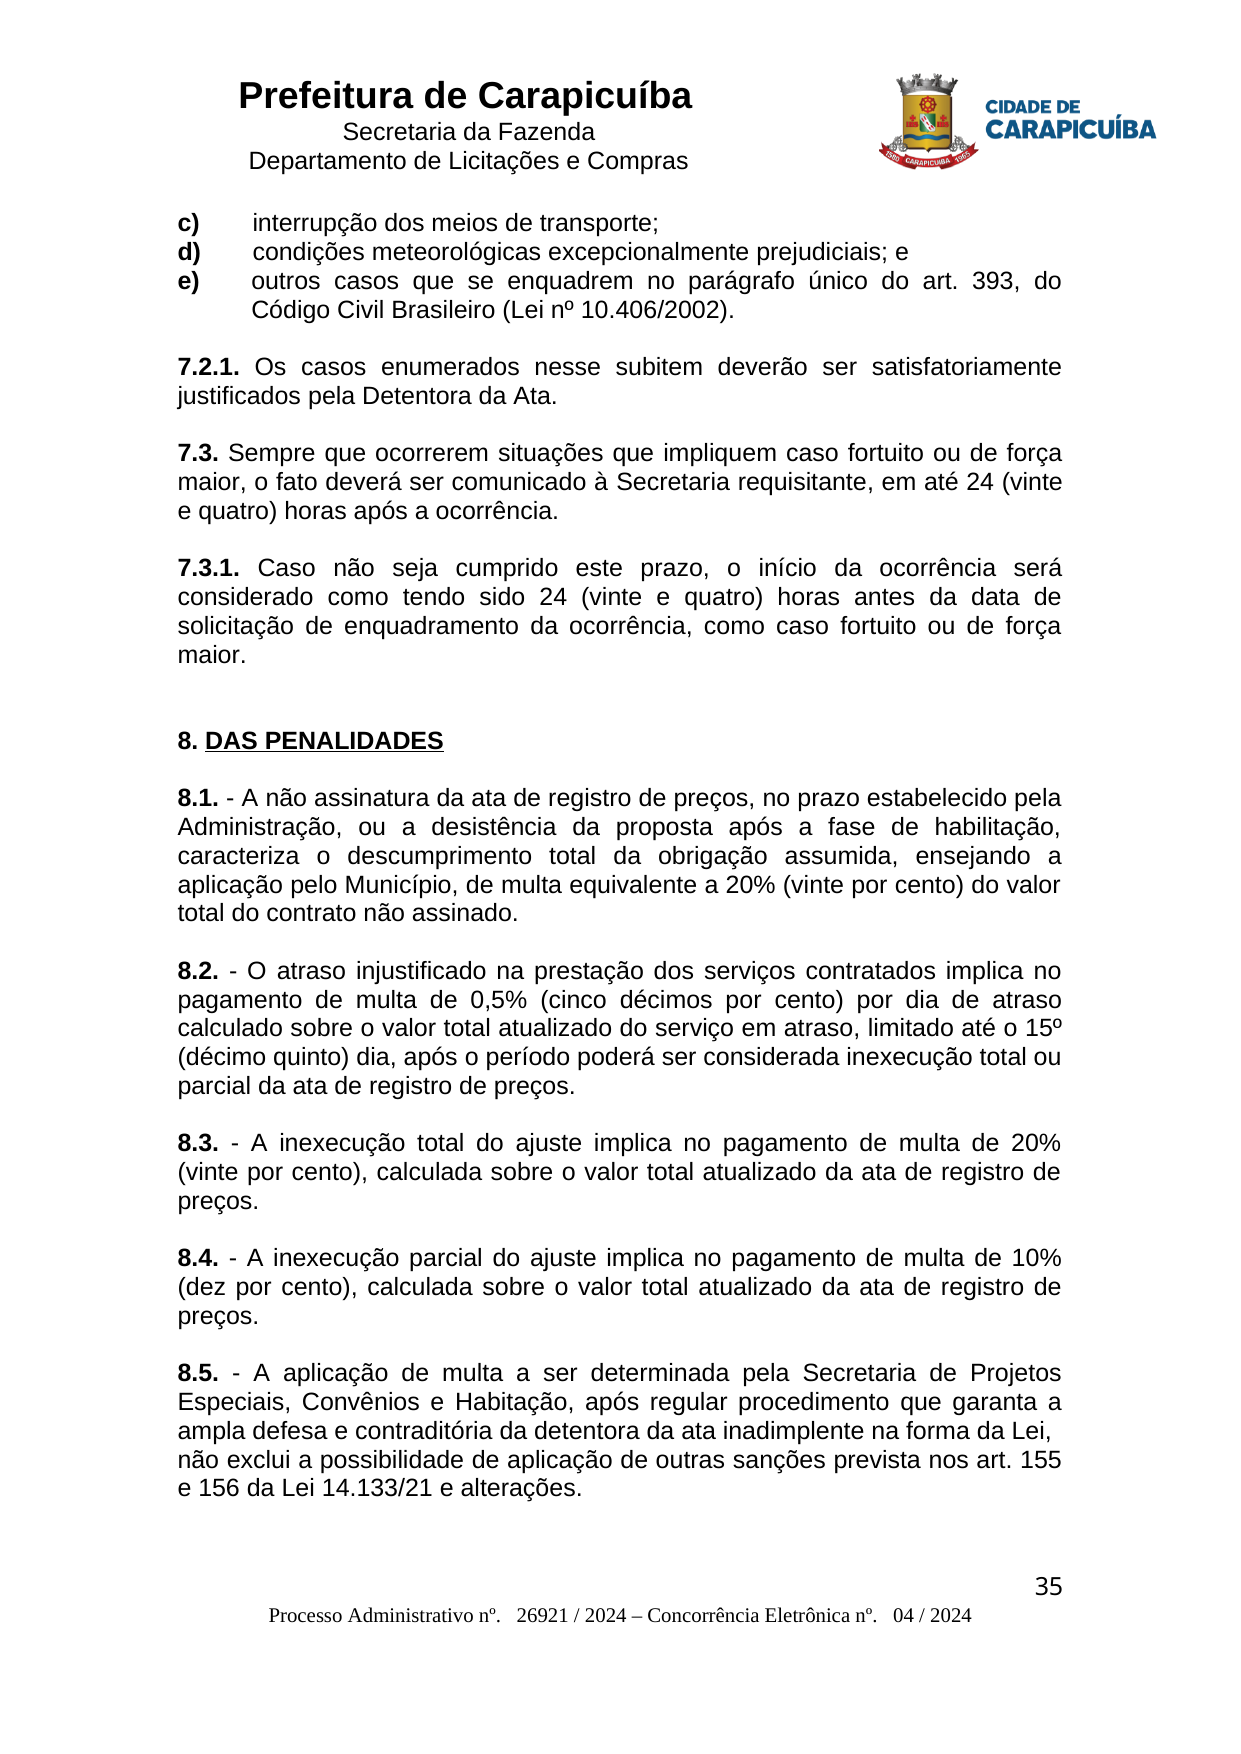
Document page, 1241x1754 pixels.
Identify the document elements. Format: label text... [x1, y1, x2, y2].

picture [877, 65, 1159, 172]
list outros casos que se enquadrem no parágrafo único do art. 393, do Código Civil Brasileiro (Lei nº 10.406/2002). [177, 266, 1063, 323]
text 8.3. - A inexecução total do ajuste implica no pagamento de multa de 20% (vinte por cento), calculada sobre o valor total atualizado da ata de registro de preços. [177, 1128, 1063, 1215]
text 8.4. - A inexecução parcial do ajuste implica no pagamento de multa de 10% (dez por cento), calculada sobre o valor total atualizado da ata de registro de preços. [177, 1243, 1063, 1330]
text não exclui a possibilidade de aplicação de outras sanções prevista nos art. 155 e 156 da Lei 14.133/21 e alterações. [177, 1445, 1063, 1502]
text 7.2.1. Os casos enumerados nesse subitem deverão ser satisfatoriamente justificados pela Detentora da Ata. [177, 352, 1063, 410]
list interrupção dos meios de transporte; [177, 208, 1063, 237]
text 8.1. - A não assinatura da ata de registro de preços, no prazo estabelecido pela Administração, ou a desistência da proposta após a fase de habilitação, caracteriza o descumprimento total da obrigação assumida, ensejando a aplicação pelo Município, de multa equivalente a 20% (vinte por cento) do valor total do contrato não assinado. [177, 783, 1063, 927]
text 7.3. Sempre que ocorrerem situações que impliquem caso fortuito ou de força maior, o fato deverá ser comunicado à Secretaria requisitante, em até 24 (vinte e quatro) horas após a ocorrência. [177, 438, 1063, 525]
text 8.5. - A aplicação de multa a ser determinada pela Secretaria de Projetos Especiais, Convênios e Habitação, após regular procedimento que garanta a ampla defesa e contraditória da detentora da ata inadimplente na forma da Lei, [177, 1358, 1063, 1445]
text 8.2. - O atraso injustificado na prestação dos serviços contratados implica no pagamento de multa de 0,5% (cinco décimos por cento) por dia de atraso calculado sobre o valor total atualizado do serviço em atraso, limitado até o 15º (décimo quinto) dia, após o período poderá ser considerada inexecução total ou parcial da ata de registro de preços. [177, 956, 1063, 1100]
text 8. DAS PENALIDADES [177, 726, 1063, 755]
text 7.3.1. Caso não seja cumprido este prazo, o início da ocorrência será considerado como tendo sido 24 (vinte e quatro) horas antes da data de solicitação de enquadramento da ocorrência, como caso fortuito ou de força maior. [177, 553, 1063, 668]
list condições meteorológicas excepcionalmente prejudiciais; e [177, 237, 1063, 266]
